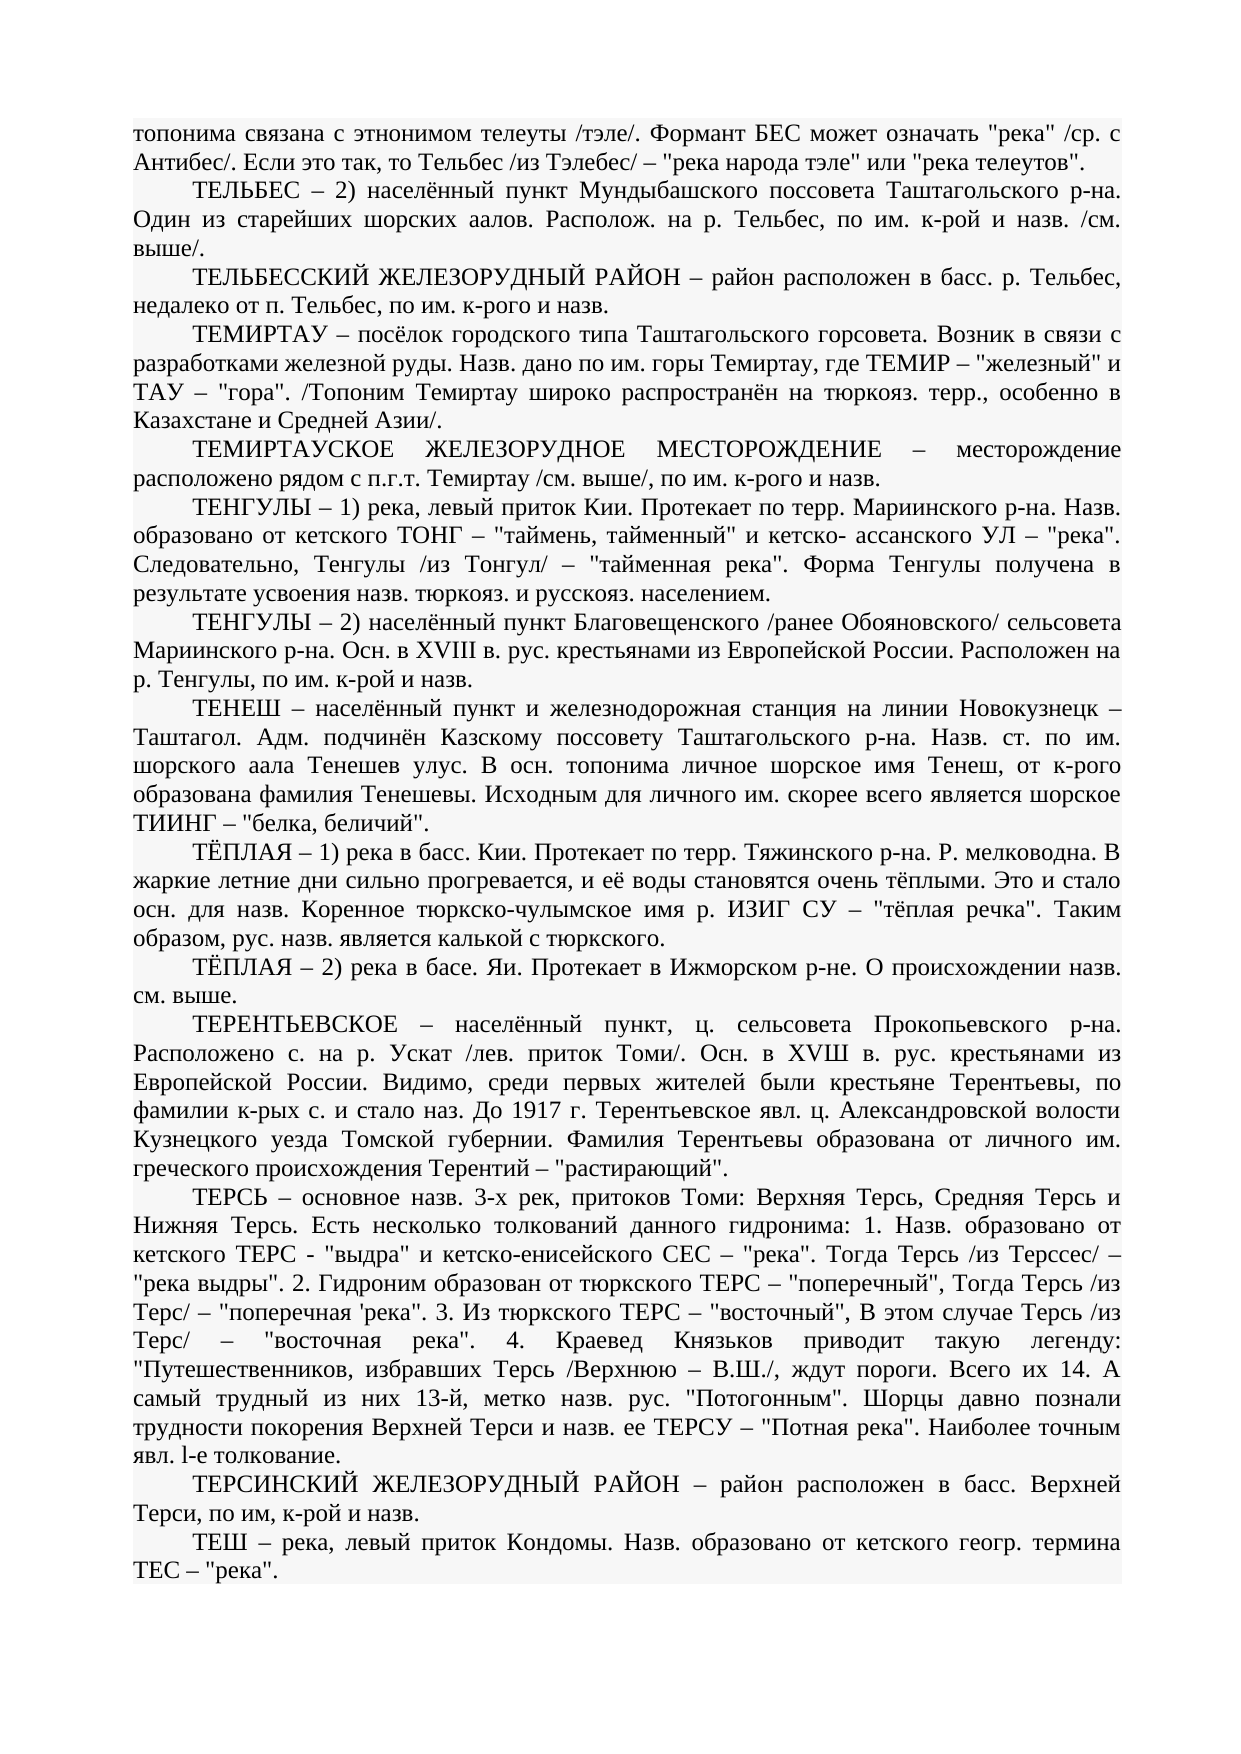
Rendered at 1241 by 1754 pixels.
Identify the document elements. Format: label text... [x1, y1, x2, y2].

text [133, 118, 1122, 176]
text ТЕНЕШ – населённый пункт и железнодорожная станция на линии Новокузнецк – Таштагол. Адм. подчинён Казскому поссовету Таштагольского р-на. Назв. ст. по им. шорского аала Тенешев улус. В осн. топонима личное шорское имя Тенеш, от к-рого образована фамилия Тенешевы. Исходным для личного им. скорее всего является шорское ТИИНГ – "белка, беличий". [133, 693, 1122, 837]
text ТЕРСИНСКИЙ ЖЕЛЕЗОРУДНЫЙ РАЙОН – район расположен в басс. Верхней Терси, по им, к-рой и назв. [133, 1469, 1122, 1527]
text ТЕНГУЛЫ – 1) река, левый приток Кии. Протекает по терр. Мариинского р-на. Назв. образовано от кетского ТОНГ – "таймень, тайменный" и кетско- ассанского УЛ – "река". Следовательно, Тенгулы /из Тонгул/ – "тайменная река". Форма Тенгулы получена в результате усвоения назв. тюркояз. и русскояз. населением. [133, 492, 1122, 607]
text ТЕНГУЛЫ – 2) населённый пункт Благовещенского /ранее Обояновского/ сельсовета Мариинского р-на. Осн. в XVIII в. рус. крестьянами из Европейской России. Расположен на р. Тенгулы, по им. к-рой и назв. [133, 607, 1122, 693]
text ТЕЛЬБЕС – 2) населённый пункт Мундыбашского поссовета Таштагольского р-на. Один из старейших шорских аалов. Располож. на р. Тельбес, по им. к-рой и назв. /см. выше/. [133, 176, 1122, 262]
text ТЕМИРТАУ – посёлок городского типа Таштагольского горсовета. Возник в связи с разработками железной руды. Назв. дано по им. горы Темиртау, где ТЕМИР – "железный" и ТАУ – "гора". /Топоним Темиртау широко распространён на тюркояз. терр., особенно в Казахстане и Средней Азии/. [133, 319, 1122, 434]
text ТЕШ – река, левый приток Кондомы. Назв. образовано от кетского геогр. термина ТЕС – "река". [133, 1527, 1122, 1584]
text ТЕРЕНТЬЕВСКОЕ – населённый пункт, ц. сельсовета Прокопьевского р-на. Расположено с. на р. Ускат /лев. приток Томи/. Осн. в ХVШ в. рус. крестьянами из Европейской России. Видимо, среди первых жителей были крестьяне Терентьевы, по фамилии к-рых с. и стало наз. До 1917 г. Терентьевское явл. ц. Александровской волости Кузнецкого уезда Томской губернии. Фамилия Терентьевы образована от личного им. греческого происхождения Терентий – "растирающий". [133, 1009, 1122, 1182]
text ТЁПЛАЯ – 1) река в басс. Кии. Протекает по терр. Тяжинского р-на. Р. мелководна. В жаркие летние дни сильно прогревается, и её воды становятся очень тёплыми. Это и стало осн. для назв. Коренное тюркско-чулымское имя р. ИЗИГ СУ – "тёплая речка". Таким образом, рус. назв. является калькой с тюркского. [133, 837, 1122, 952]
text ТЁПЛАЯ – 2) река в басе. Яи. Протекает в Ижморском р-не. О происхождении назв. см. выше. [133, 952, 1122, 1009]
text ТЕРСЬ – основное назв. 3-х рек, притоков Томи: Верхняя Терсь, Средняя Терсь и Нижняя Терсь. Есть несколько толкований данного гидронима: 1. Назв. образовано от кетского ТЕРС - "выдра" и кетско-енисейского СЕС – "река". Тогда Терсь /из Терссес/ – "река выдры". 2. Гидроним образован от тюркского ТЕРС – "поперечный", Тогда Терсь /из Терс/ – "поперечная 'река". 3. Из тюркского ТЕРС – "восточный", В этом случае Терсь /из Терс/ – "восточная река". 4. Краевед Князьков приводит такую легенду: "Путешественников, избравших Терсь /Верхнюю – В.Ш./, ждут пороги. Всего их 14. А самый трудный из них 13-й, метко назв. рус. "Потогонным". Шорцы давно познали трудности покорения Верхней Терси и назв. ее ТЕРСУ – "Потная река". Наиболее точным явл. l-е толкование. [133, 1182, 1122, 1469]
text ТЕМИРТАУСКОЕ ЖЕЛЕЗОРУДНОЕ МЕСТОРОЖДЕНИЕ – месторождение расположено рядом с п.г.т. Темиртау /см. выше/, по им. к-рого и назв. [133, 434, 1122, 492]
text ТЕЛЬБЕССКИЙ ЖЕЛЕЗОРУДНЫЙ РАЙОН – район расположен в басс. р. Тельбес, недалеко от п. Тельбес, по им. к-рого и назв. [133, 262, 1122, 319]
